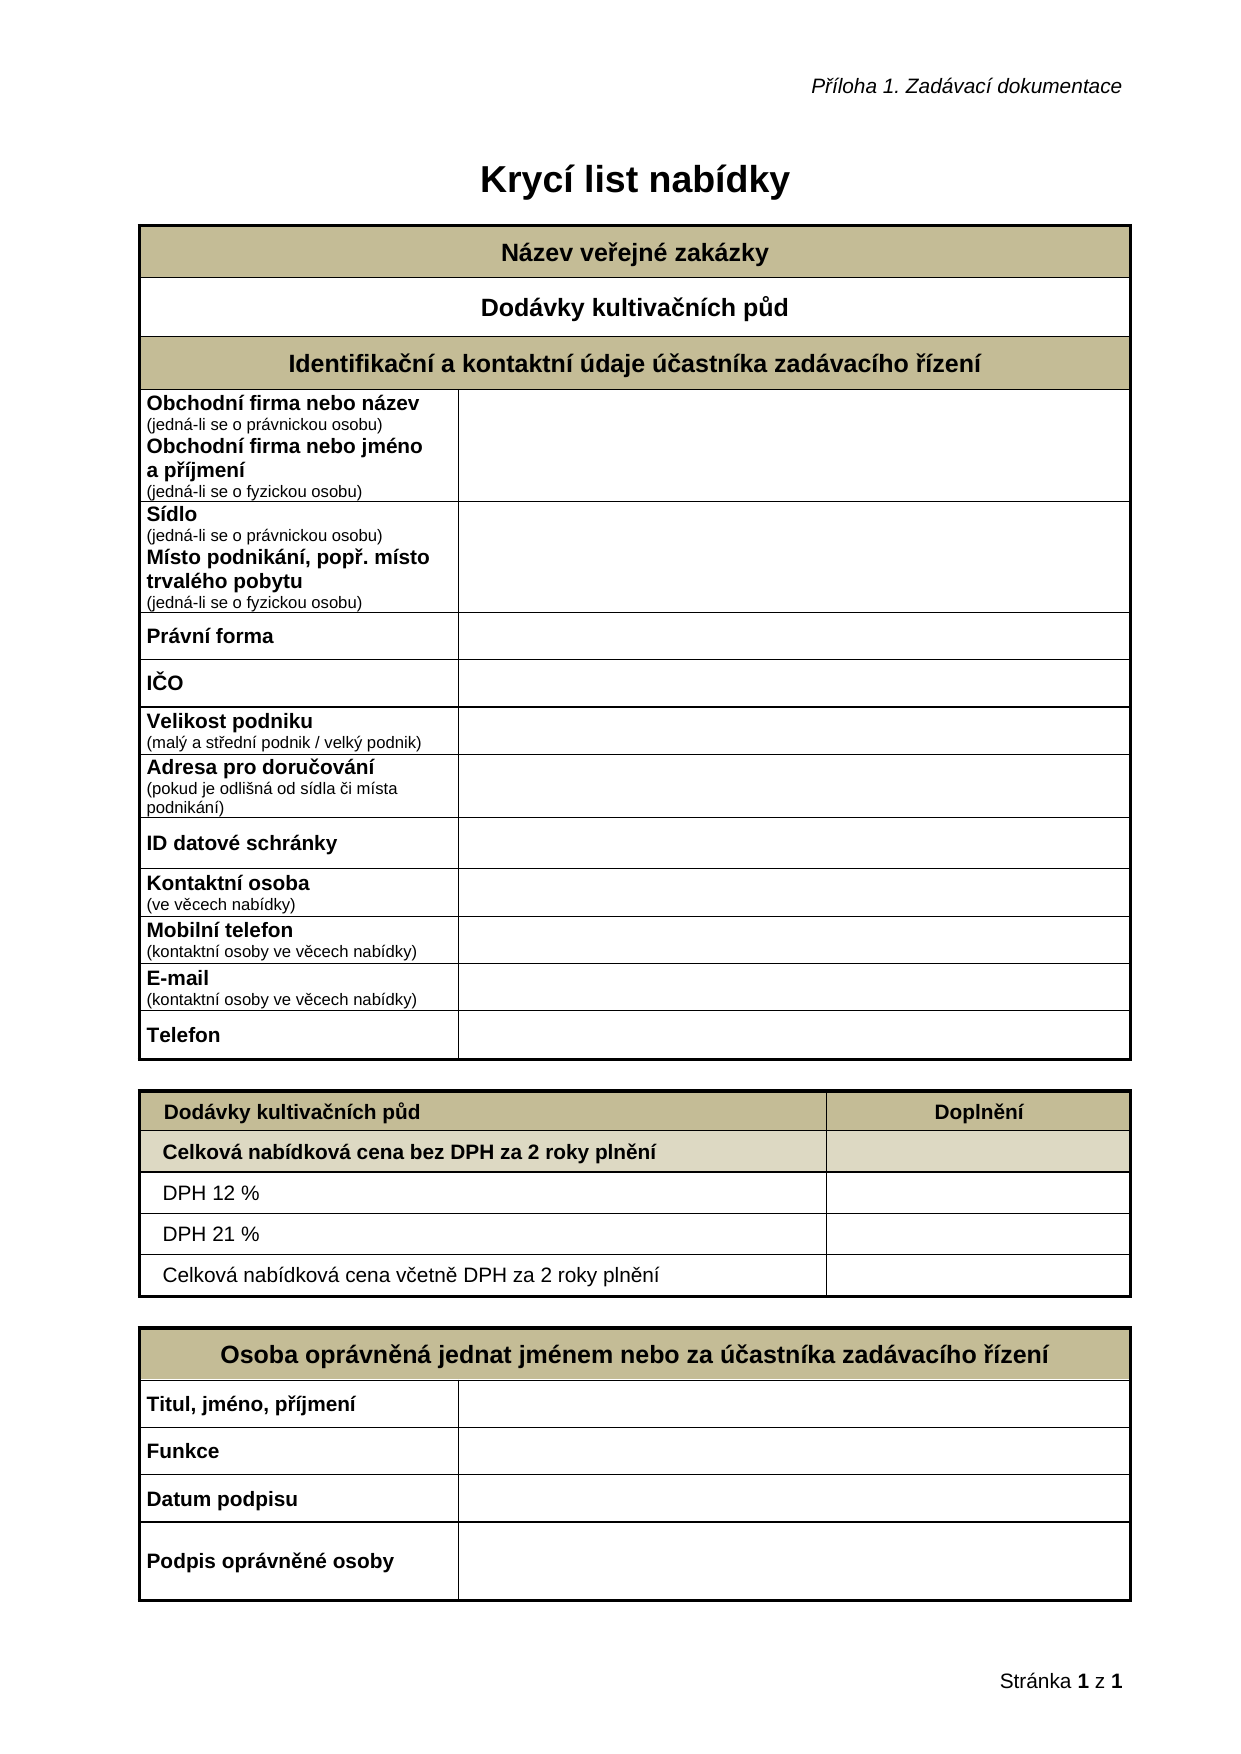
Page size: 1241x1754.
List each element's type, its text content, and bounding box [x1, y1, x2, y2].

table_cell [827, 1131, 1129, 1171]
table_cell [827, 1214, 1129, 1253]
table_cell [459, 613, 1129, 659]
table_header Osoba oprávněná jednat jménem nebo za účastníka zadávacího řízení [141, 1330, 1129, 1379]
table_cell Identifikační a kontaktní údaje účastníka zadávacího řízení [141, 337, 1129, 389]
table_cell [827, 1255, 1129, 1294]
table_cell Podpis oprávněné osoby [141, 1523, 458, 1599]
table_cell [459, 917, 1129, 963]
table_cell E-mail (kontaktní osoby ve věcech nabídky) [141, 964, 458, 1010]
table_cell DPH 12 % [141, 1173, 826, 1212]
table_header Název veřejné zakázky [141, 227, 1129, 277]
table_cell Datum podpisu [141, 1475, 458, 1521]
table_cell Celková nabídková cena včetně DPH za 2 roky plnění [141, 1255, 826, 1294]
table_cell [459, 390, 1129, 501]
table_cell [459, 1428, 1129, 1474]
table_cell ID datové schránky [141, 818, 458, 868]
table_cell [459, 708, 1129, 754]
table_cell [459, 1381, 1129, 1427]
table_cell [459, 1011, 1129, 1057]
table_cell [459, 818, 1129, 868]
table_cell Titul, jméno, příjmení [141, 1381, 458, 1427]
table_cell DPH 21 % [141, 1214, 826, 1253]
table_cell Telefon [141, 1011, 458, 1057]
table_cell Právní forma [141, 613, 458, 659]
table_header Doplnění [827, 1093, 1129, 1130]
table_cell Obchodní firma nebo název (jedná-li se o právnickou osobu) Obchodní firma nebo jméno a příjmení (jedná-li se o fyzickou osobu) [141, 390, 458, 501]
text Krycí list nabídky [148, 157, 1122, 200]
table_cell IČO [141, 660, 458, 706]
table_cell Dodávky kultivačních půd [141, 278, 1129, 336]
table_cell Celková nabídková cena bez DPH za 2 roky plnění [141, 1131, 826, 1171]
table_cell Mobilní telefon (kontaktní osoby ve věcech nabídky) [141, 917, 458, 963]
table_cell Adresa pro doručování (pokud je odlišná od sídla či místa podnikání) [141, 755, 458, 817]
table_cell [459, 964, 1129, 1010]
table_cell Funkce [141, 1428, 458, 1474]
table_cell [459, 869, 1129, 916]
table_cell [459, 1475, 1129, 1521]
table_cell [459, 502, 1129, 612]
table_cell Sídlo (jedná-li se o právnickou osobu) Místo podnikání, popř. místo trvalého pobytu (jedná-li se o fyzickou osobu) [141, 502, 458, 612]
table_cell Velikost podniku (malý a střední podnik / velký podnik) [141, 708, 458, 754]
table_cell Kontaktní osoba (ve věcech nabídky) [141, 869, 458, 916]
table_cell [827, 1173, 1129, 1212]
table_cell [459, 755, 1129, 817]
table_cell [459, 660, 1129, 706]
table_header Dodávky kultivačních půd [141, 1093, 826, 1130]
table_cell [459, 1523, 1129, 1599]
